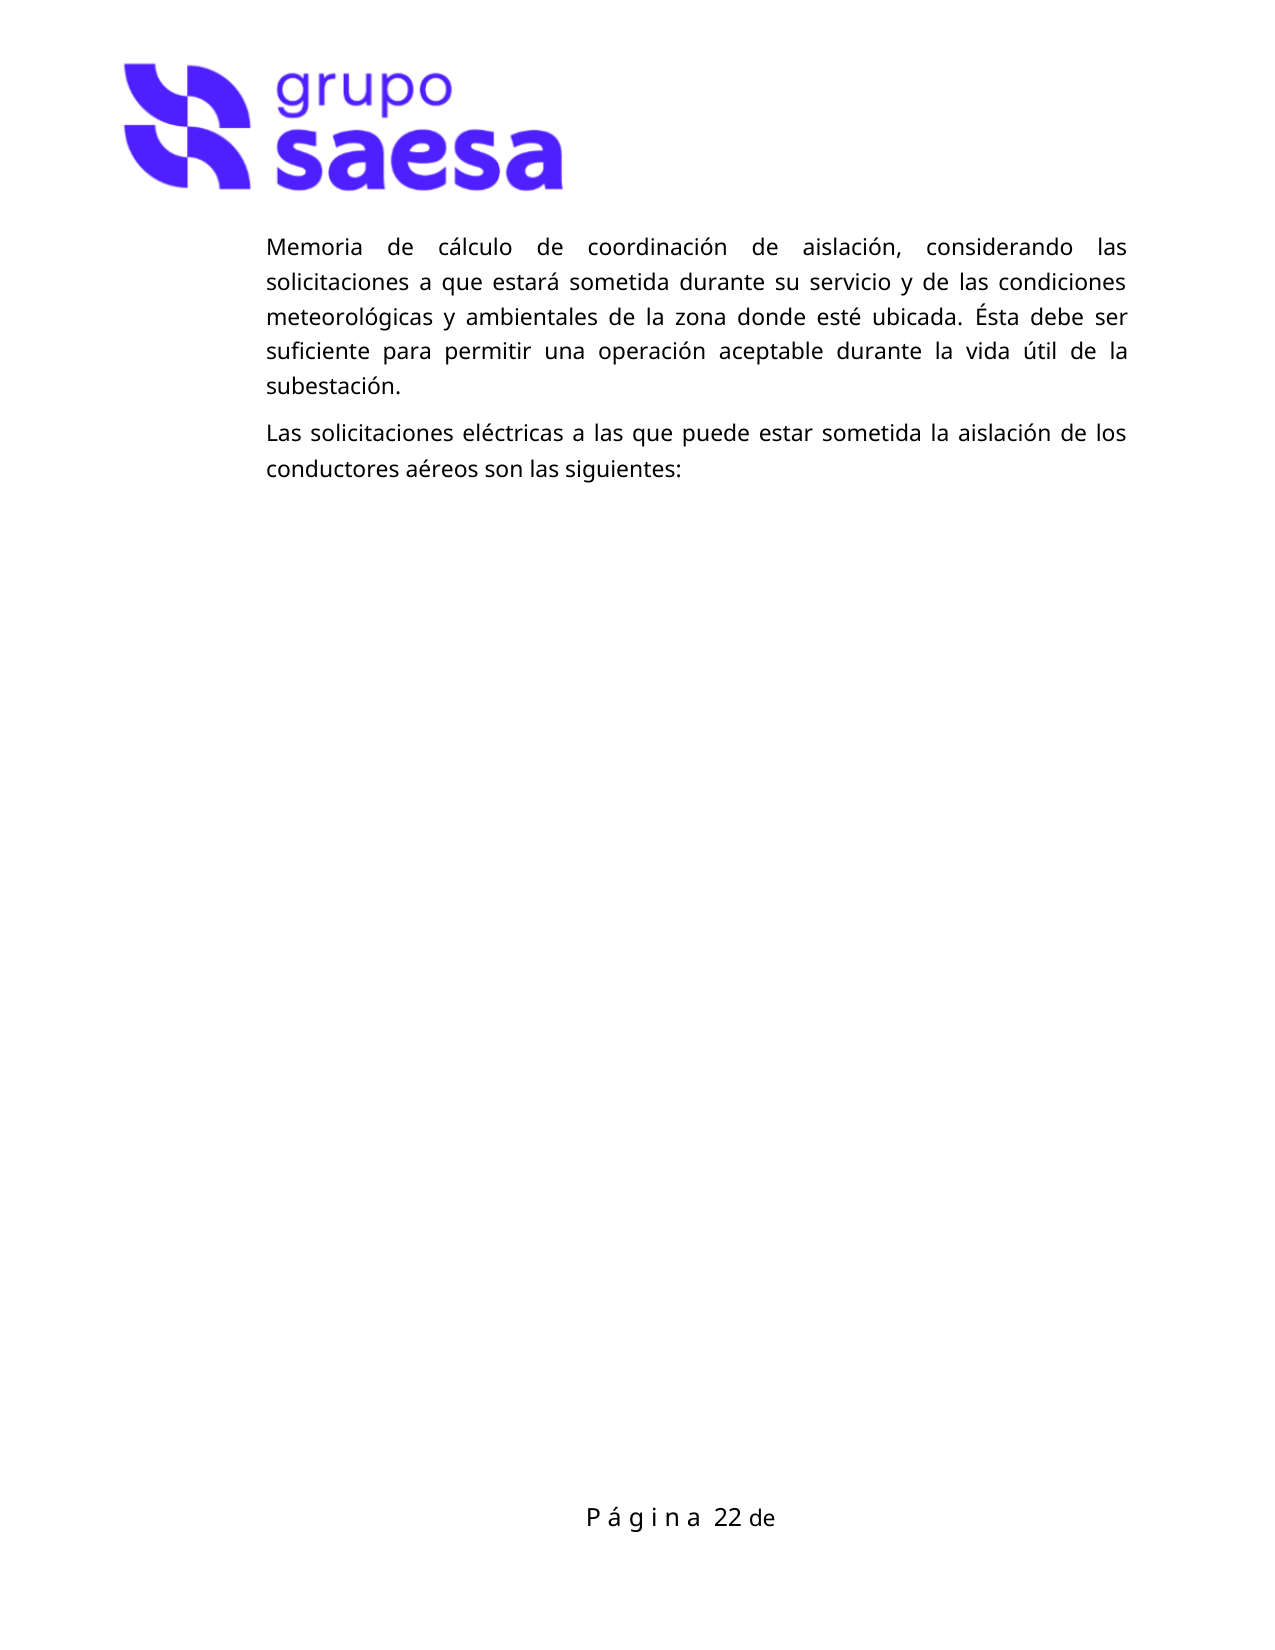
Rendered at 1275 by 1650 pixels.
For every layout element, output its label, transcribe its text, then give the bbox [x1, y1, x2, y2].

picture [112, 54, 569, 195]
text Las solicitaciones eléctricas a las que puede estar sometida la aislación de los conductores aéreos son las siguientes: [266, 417, 1128, 484]
